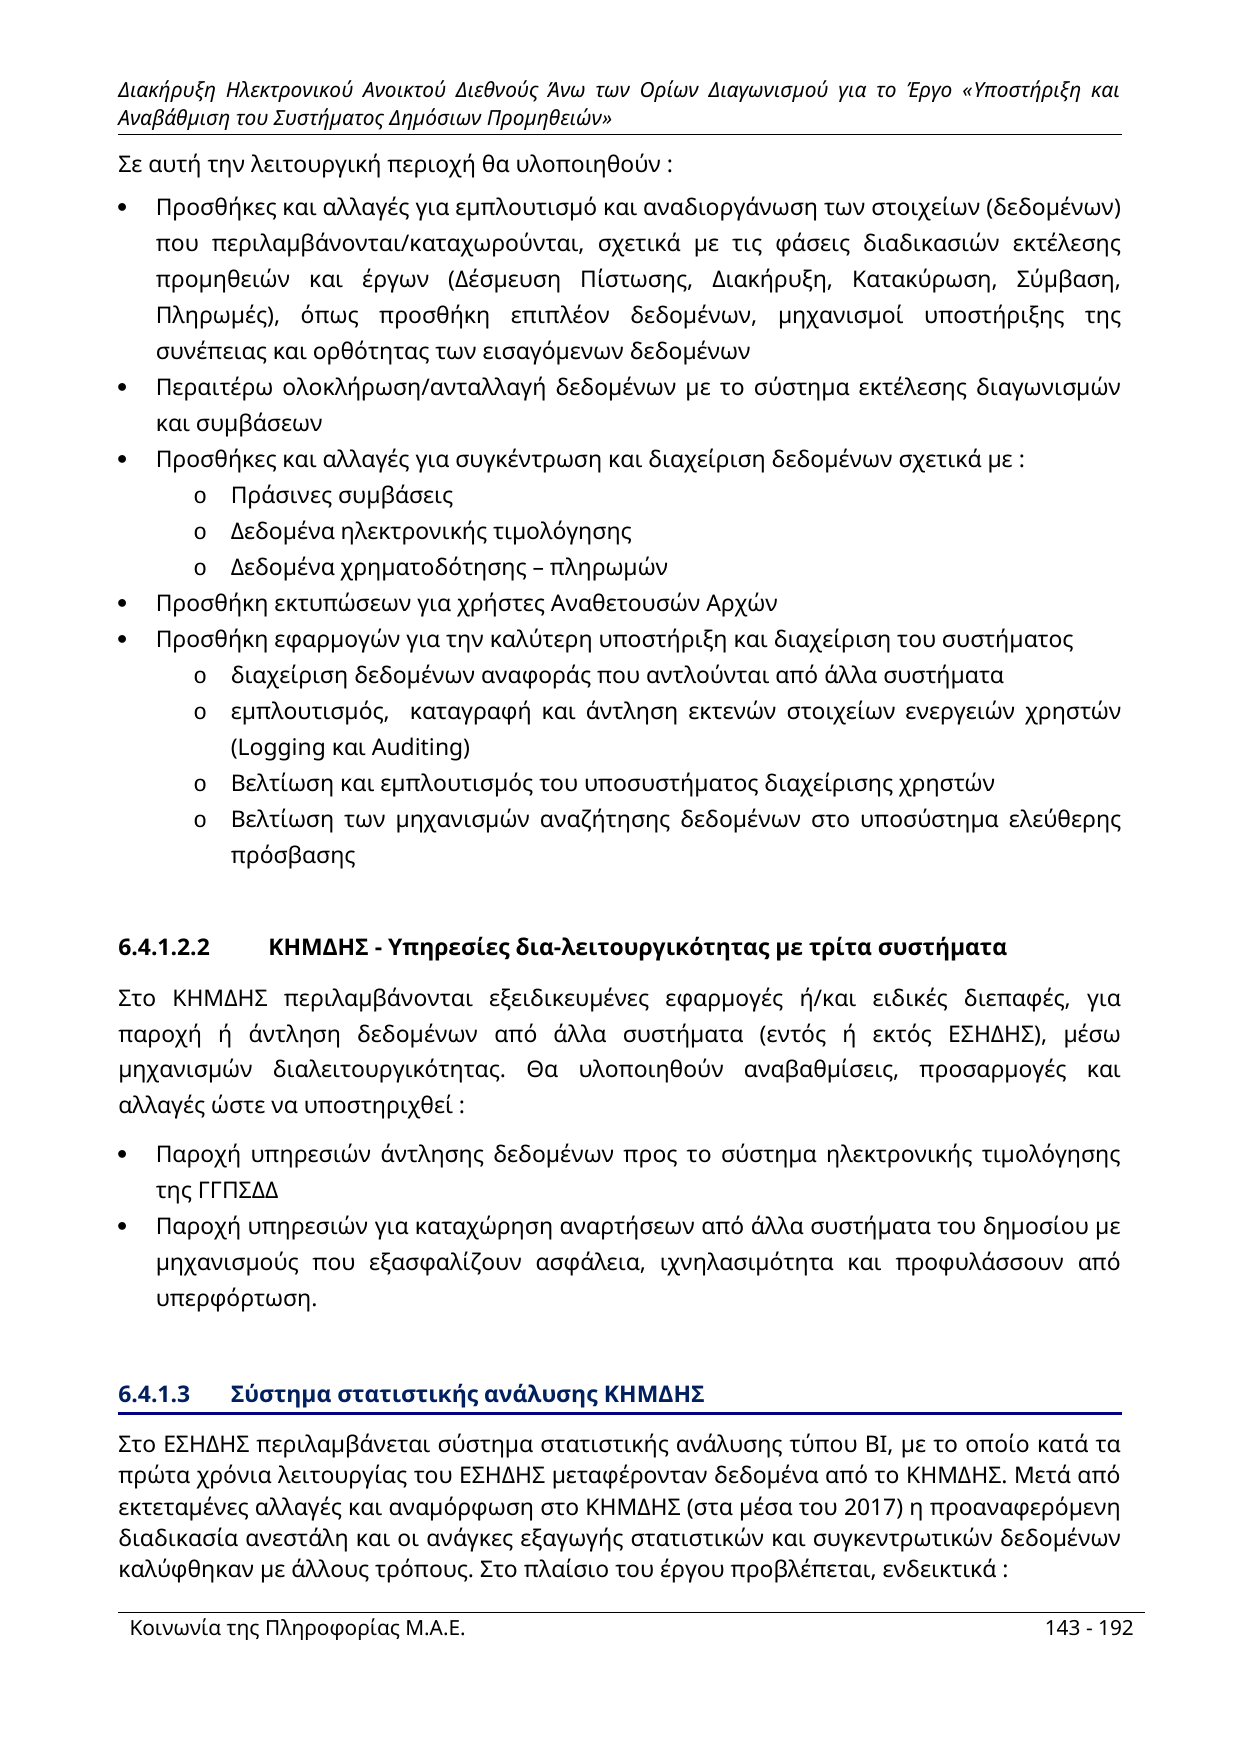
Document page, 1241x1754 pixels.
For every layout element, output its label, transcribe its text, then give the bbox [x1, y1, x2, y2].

list Παροχή υπηρεσιών για καταχώρηση αναρτήσεων από άλλα συστήματα του δημοσίου με μηχανισμούς που εξασφαλίζουν ασφάλεια, ιχνηλασιμότητα και προφυλάσσουν από υπερφόρτωση. [118, 1210, 1122, 1313]
subtitle ΚΗΜΔΗΣ - Υπηρεσίες δια-λειτουργικότητας με τρίτα συστήματα [118, 932, 1122, 961]
text Σε αυτή την λειτουργική περιοχή θα υλοποιηθούν : [118, 147, 1122, 179]
list Προσθήκη εφαρμογών για την καλύτερη υποστήριξη και διαχείριση του συστήματος [118, 623, 1122, 654]
list Βελτίωση των μηχανισμών αναζήτησης δεδομένων στο υποσύστημα ελεύθερης πρόσβασης [193, 803, 1122, 870]
text Στο ΕΣΗΔΗΣ περιλαμβάνεται σύστημα στατιστικής ανάλυσης τύπου BI, με το οποίο κατά τα πρώτα χρόνια λειτουργίας του ΕΣΗΔΗΣ μεταφέρονταν δεδομένα από το ΚΗΜΔΗΣ. Μετά από εκτεταμένες αλλαγές και αναμόρφωση στο ΚΗΜΔΗΣ (στα μέσα του 2017) η προαναφερόμενη διαδικασία ανεστάλη και οι ανάγκες εξαγωγής στατιστικών και συγκεντρωτικών δεδομένων καλύφθηκαν με άλλους τρόπους. Στο πλαίσιο του έργου προβλέπεται, ενδεικτικά : [118, 1428, 1122, 1584]
list Προσθήκες και αλλαγές για συγκέντρωση και διαχείριση δεδομένων σχετικά με : [118, 443, 1122, 474]
list εμπλουτισμός, καταγραφή και άντληση εκτενών στοιχείων ενεργειών χρηστών (Logging και Auditing) [193, 695, 1122, 762]
list Πράσινες συμβάσεις [193, 479, 1122, 510]
text Στο ΚΗΜΔΗΣ περιλαμβάνονται εξειδικευμένες εφαρμογές ή/και ειδικές διεπαφές, για παροχή ή άντληση δεδομένων από άλλα συστήματα (εντός ή εκτός ΕΣΗΔΗΣ), μέσω μηχανισμών διαλειτουργικότητας. Θα υλοποιηθούν αναβαθμίσεις, προσαρμογές και αλλαγές ώστε να υποστηριχθεί : [118, 982, 1122, 1121]
list Περαιτέρω ολοκλήρωση/ανταλλαγή δεδομένων με το σύστημα εκτέλεσης διαγωνισμών και συμβάσεων [118, 371, 1122, 438]
list Προσθήκες και αλλαγές για εμπλουτισμό και αναδιοργάνωση των στοιχείων (δεδομένων) που περιλαμβάνονται/καταχωρούνται, σχετικά με τις φάσεις διαδικασιών εκτέλεσης προμηθειών και έργων (Δέσμευση Πίστωσης, Διακήρυξη, Κατακύρωση, Σύμβαση, Πληρωμές), όπως προσθήκη επιπλέον δεδομένων, μηχανισμοί υποστήριξης της συνέπειας και ορθότητας των εισαγόμενων δεδομένων [118, 191, 1122, 366]
list Παροχή υπηρεσιών άντλησης δεδομένων προς το σύστημα ηλεκτρονικής τιμολόγησης της ΓΓΠΣΔΔ [118, 1138, 1122, 1205]
list Δεδομένα ηλεκτρονικής τιμολόγησης [193, 515, 1122, 546]
list Βελτίωση και εμπλουτισμός του υποσυστήματος διαχείρισης χρηστών [193, 767, 1122, 798]
subtitle Σύστημα στατιστικής ανάλυσης ΚΗΜΔΗΣ [118, 1378, 1122, 1412]
list Δεδομένα χρηματοδότησης – πληρωμών [193, 551, 1122, 582]
list διαχείριση δεδομένων αναφοράς που αντλούνται από άλλα συστήματα [193, 659, 1122, 690]
list Προσθήκη εκτυπώσεων για χρήστες Αναθετουσών Αρχών [118, 587, 1122, 618]
